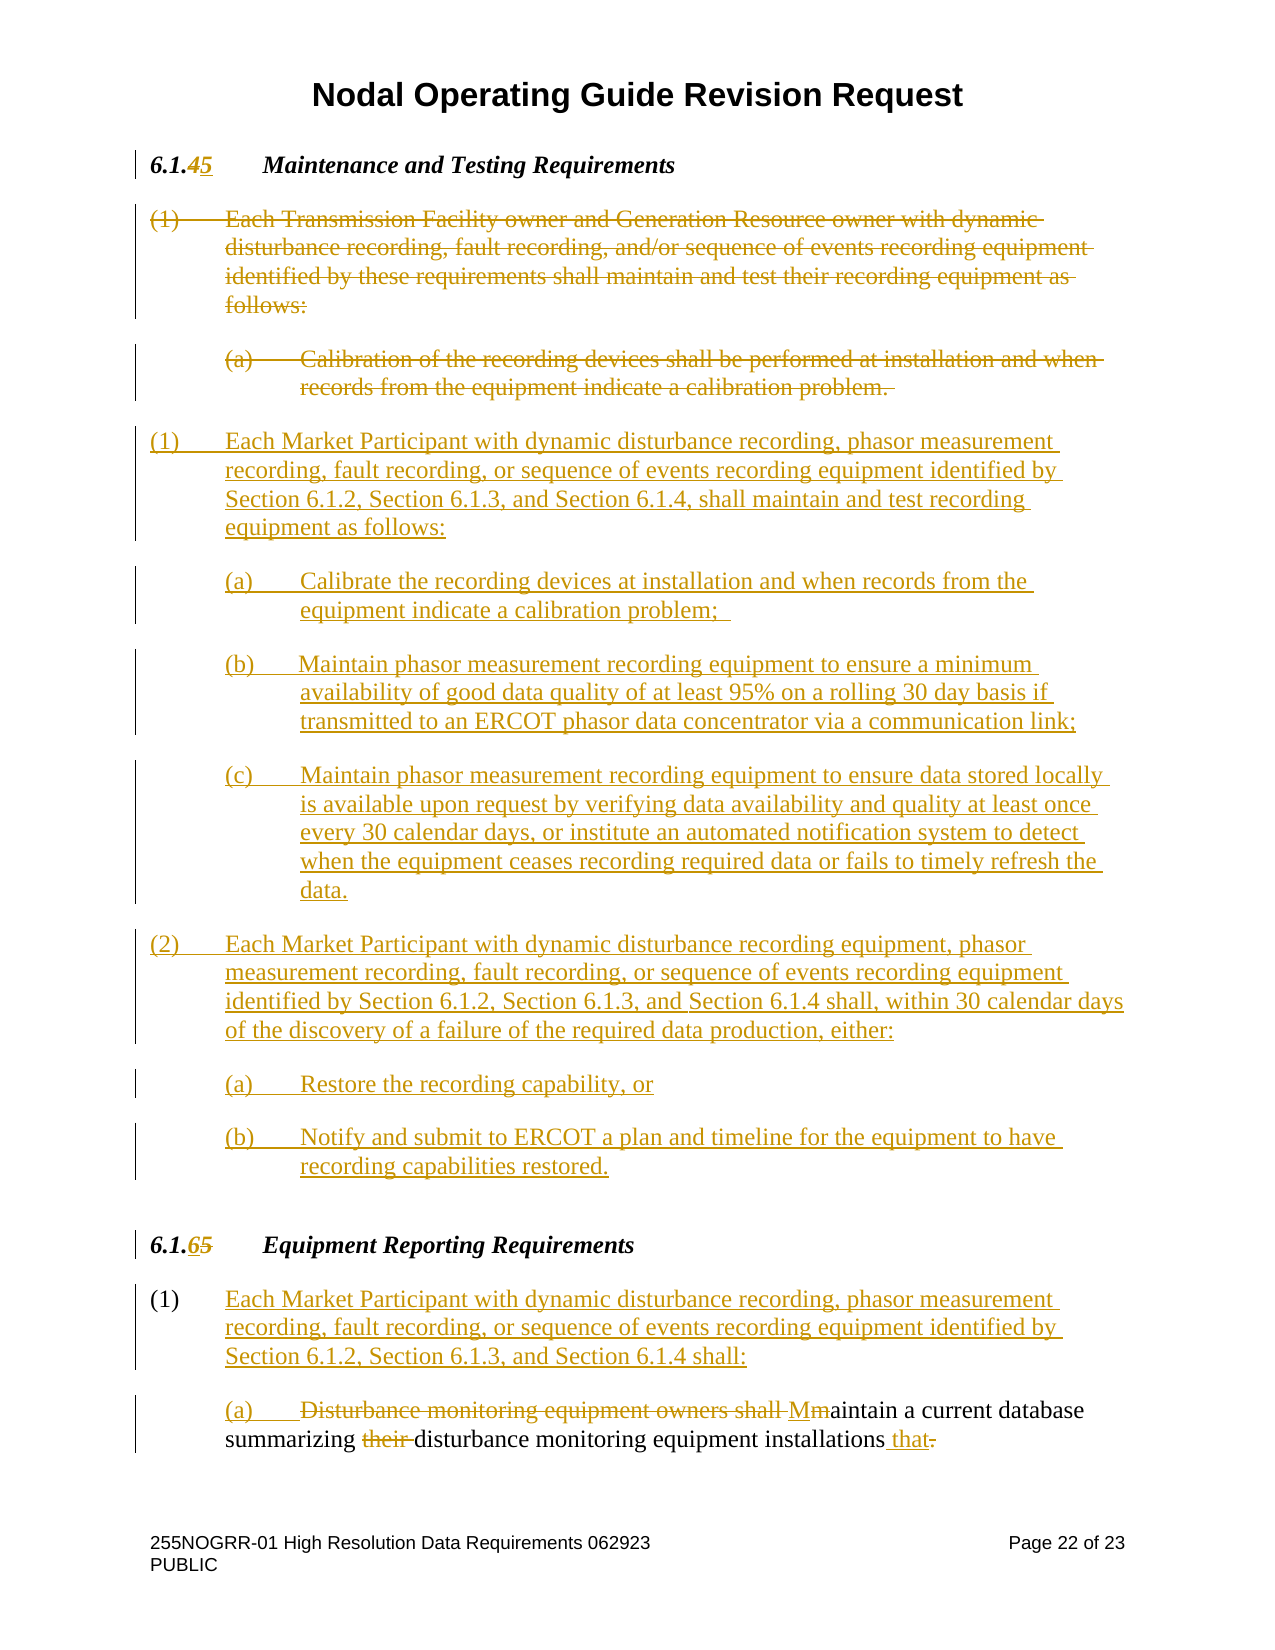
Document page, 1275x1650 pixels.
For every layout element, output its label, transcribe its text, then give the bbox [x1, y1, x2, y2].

text (1) [150, 1284, 1125, 1370]
text aintain a current database summarizing disturbance monitoring equipment installations [225, 1395, 1125, 1452]
text 6.1. Maintenance and Testing Requirements [150, 150, 1125, 179]
text 6.1. Equipment Reporting Requirements [150, 1230, 1125, 1259]
